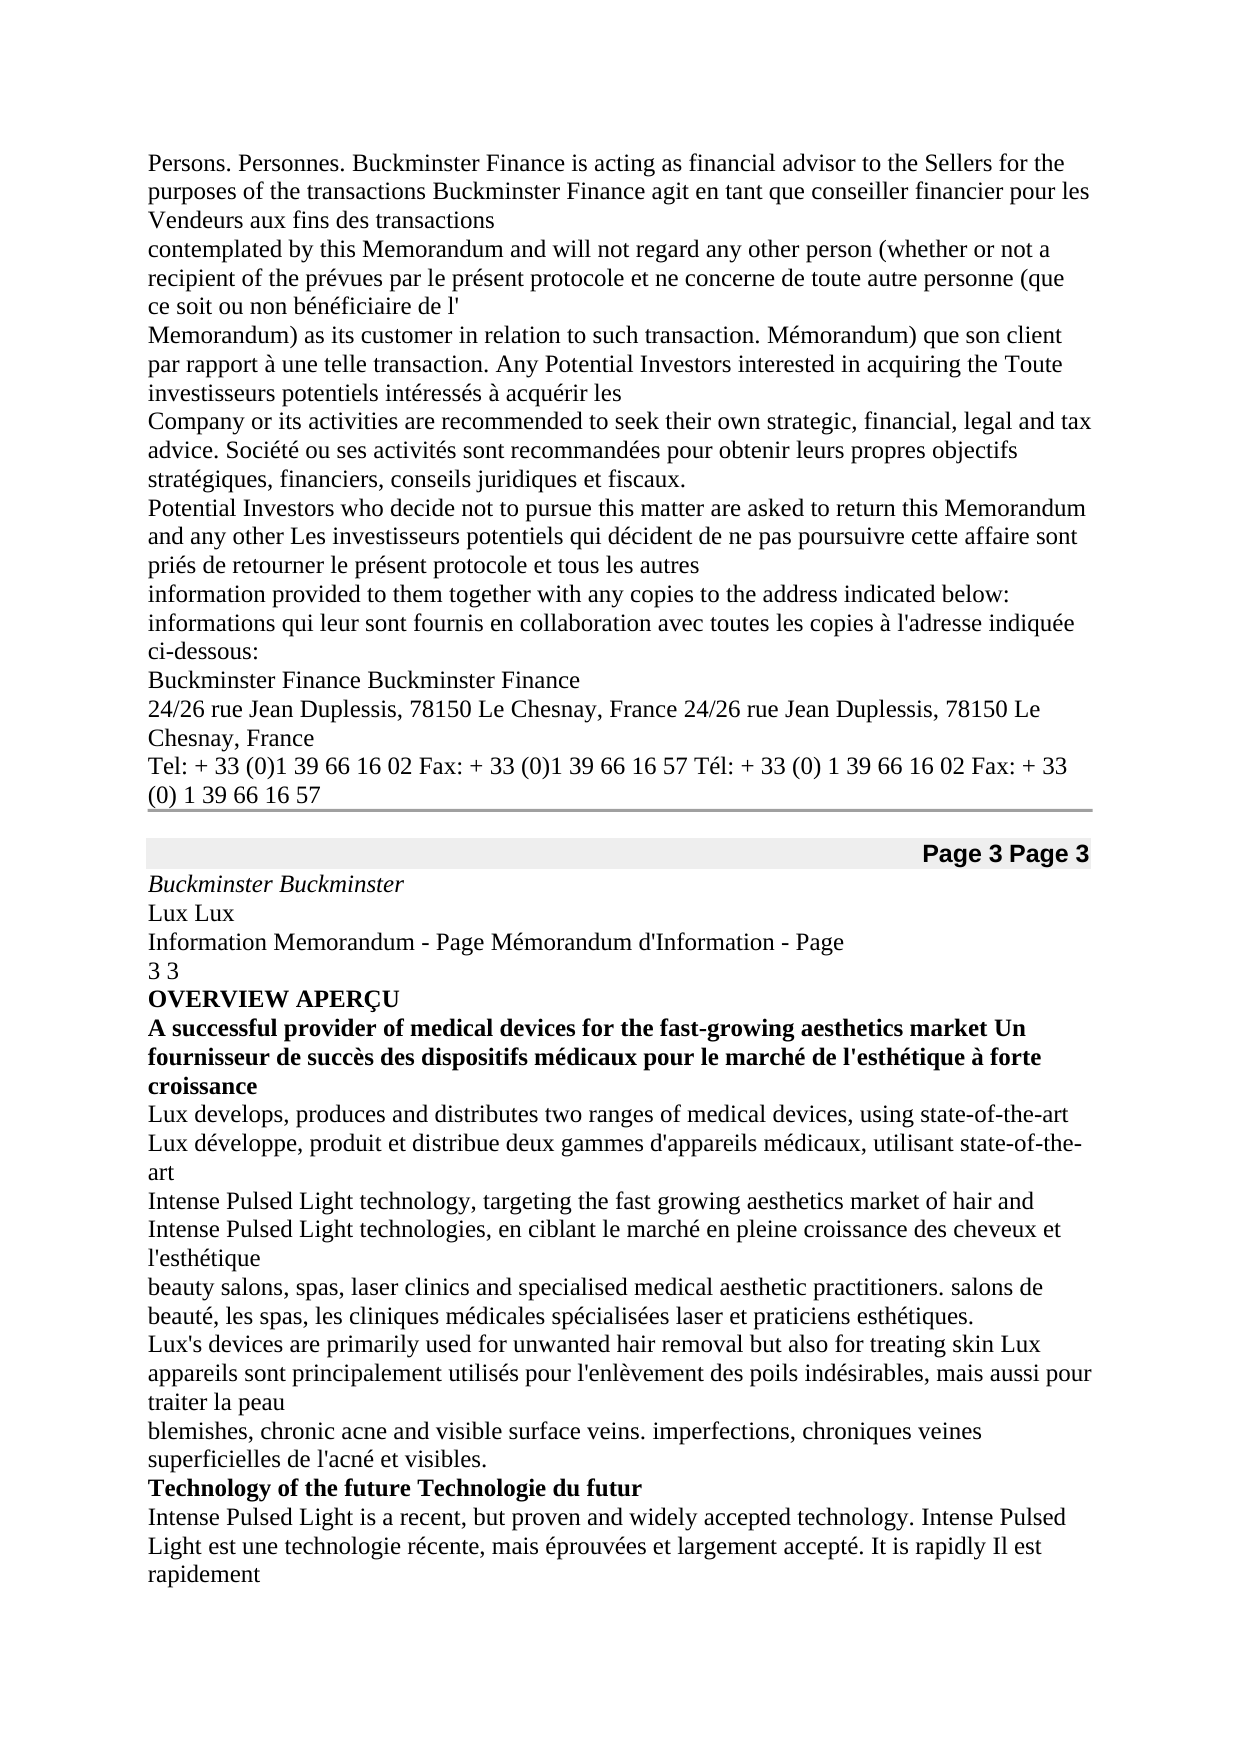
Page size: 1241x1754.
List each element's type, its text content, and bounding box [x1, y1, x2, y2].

table_header Page 3 Page 3 [146, 838, 1091, 869]
text Lux develops, produces and distributes two ranges of medical devices, using state-of-the-art Lux développe, produit et distribue deux gammes d'appareils médicaux, utilisant state-of-the-art [148, 1099, 1093, 1186]
text 3 3 [148, 956, 1093, 984]
text Intense Pulsed Light is a recent, but proven and widely accepted technology. Intense Pulsed Light est une technologie récente, mais éprouvées et largement accepté. It is rapidly Il est rapidement [148, 1502, 1093, 1588]
text contemplated by this Memorandum and will not regard any other person (whether or not a recipient of the prévues par le présent protocole et ne concerne de toute autre personne (que ce soit ou non bénéficiaire de l' [148, 234, 1093, 320]
text A successful provider of medical devices for the fast-growing aesthetics market Un fournisseur de succès des dispositifs médicaux pour le marché de l'esthétique à forte croissance [148, 1013, 1093, 1099]
text blemishes, chronic acne and visible surface veins. imperfections, chroniques veines superficielles de l'acné et visibles. [148, 1416, 1093, 1473]
text beauty salons, spas, laser clinics and specialised medical aesthetic practitioners. salons de beauté, les spas, les cliniques médicales spécialisées laser et praticiens esthétiques. [148, 1272, 1093, 1329]
text Intense Pulsed Light technology, targeting the fast growing aesthetics market of hair and Intense Pulsed Light technologies, en ciblant le marché en pleine croissance des cheveux et l'esthétique [148, 1186, 1093, 1272]
text OVERVIEW APERÇU [148, 984, 1093, 1013]
text 24/26 rue Jean Duplessis, 78150 Le Chesnay, France 24/26 rue Jean Duplessis, 78150 Le Chesnay, France [148, 694, 1093, 751]
text Tel: + 33 (0)1 39 66 16 02 Fax: + 33 (0)1 39 66 16 57 Tél: + 33 (0) 1 39 66 16 02 Fax: + 33 (0) 1 39 66 16 57 [148, 751, 1093, 808]
text Company or its activities are recommended to seek their own strategic, financial, legal and tax advice. Société ou ses activités sont recommandées pour obtenir leurs propres objectifs stratégiques, financiers, conseils juridiques et fiscaux. [148, 406, 1093, 493]
text Technology of the future Technologie du futur [148, 1473, 1093, 1502]
text information provided to them together with any copies to the address indicated below: informations qui leur sont fournis en collaboration avec toutes les copies à l'adresse indiquée ci-dessous: [148, 579, 1093, 665]
text Buckminster Buckminster [148, 869, 1093, 898]
text Buckminster Finance Buckminster Finance [148, 665, 1093, 694]
text Lux's devices are primarily used for unwanted hair removal but also for treating skin Lux appareils sont principalement utilisés pour l'enlèvement des poils indésirables, mais aussi pour traiter la peau [148, 1329, 1093, 1416]
text Memorandum) as its customer in relation to such transaction. Mémorandum) que son client par rapport à une telle transaction. Any Potential Investors interested in acquiring the Toute investisseurs potentiels intéressés à acquérir les [148, 320, 1093, 406]
text Information Memorandum - Page Mémorandum d'Information - Page [148, 927, 1093, 956]
text Potential Investors who decide not to pursue this matter are asked to return this Memorandum and any other Les investisseurs potentiels qui décident de ne pas poursuivre cette affaire sont priés de retourner le présent protocole et tous les autres [148, 493, 1093, 579]
text Lux Lux [148, 898, 1093, 927]
text Persons. Personnes. Buckminster Finance is acting as financial advisor to the Sellers for the purposes of the transactions Buckminster Finance agit en tant que conseiller financier pour les Vendeurs aux fins des transactions [148, 148, 1093, 234]
